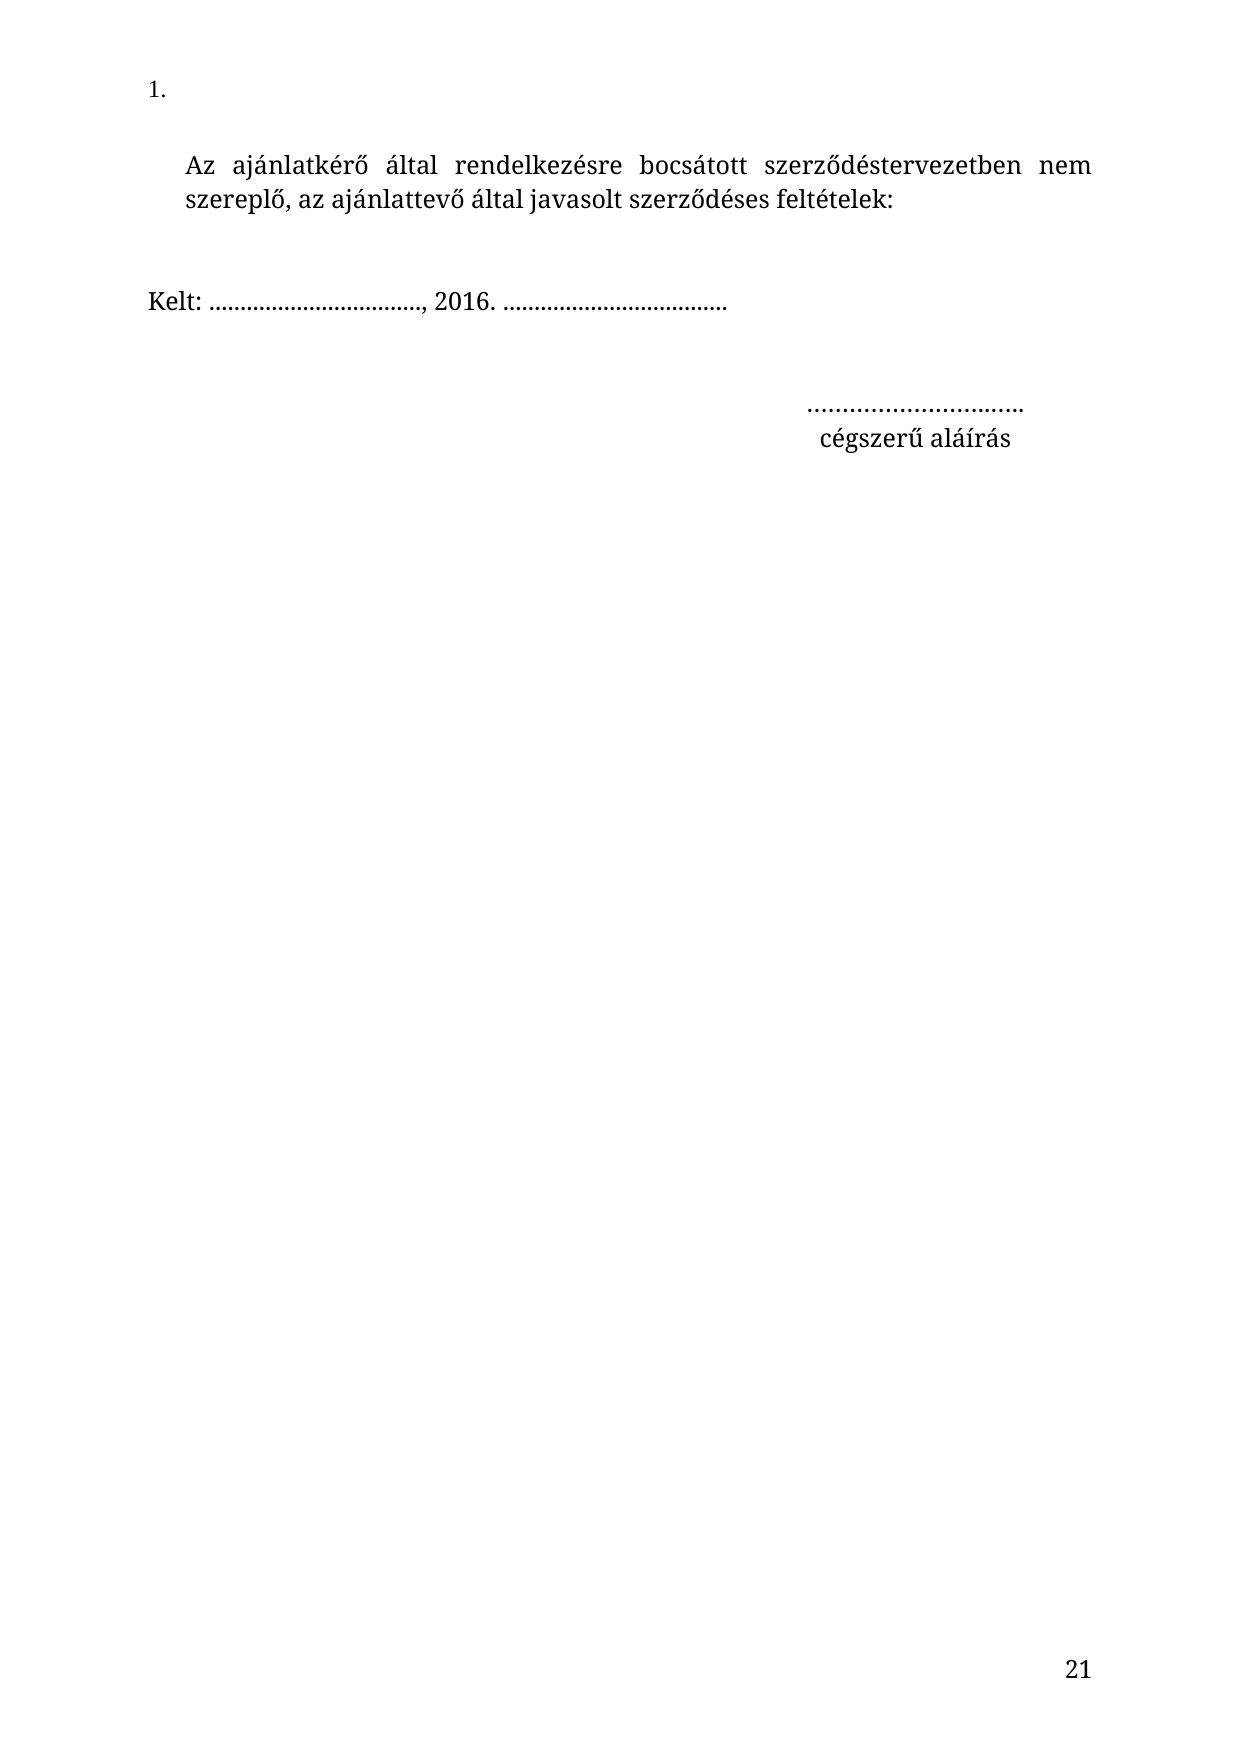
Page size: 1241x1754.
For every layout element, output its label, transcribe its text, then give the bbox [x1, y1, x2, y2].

text Az ajánlatkérő által rendelkezésre bocsátott szerződéstervezetben nem szereplő, az ajánlattevő által javasolt szerződéses feltételek: [185, 148, 1092, 216]
text Kelt: .................................., 2016. .................................... [148, 284, 1092, 318]
text ……………………..….. [738, 386, 1092, 420]
text cégszerű aláírás [738, 420, 1092, 454]
